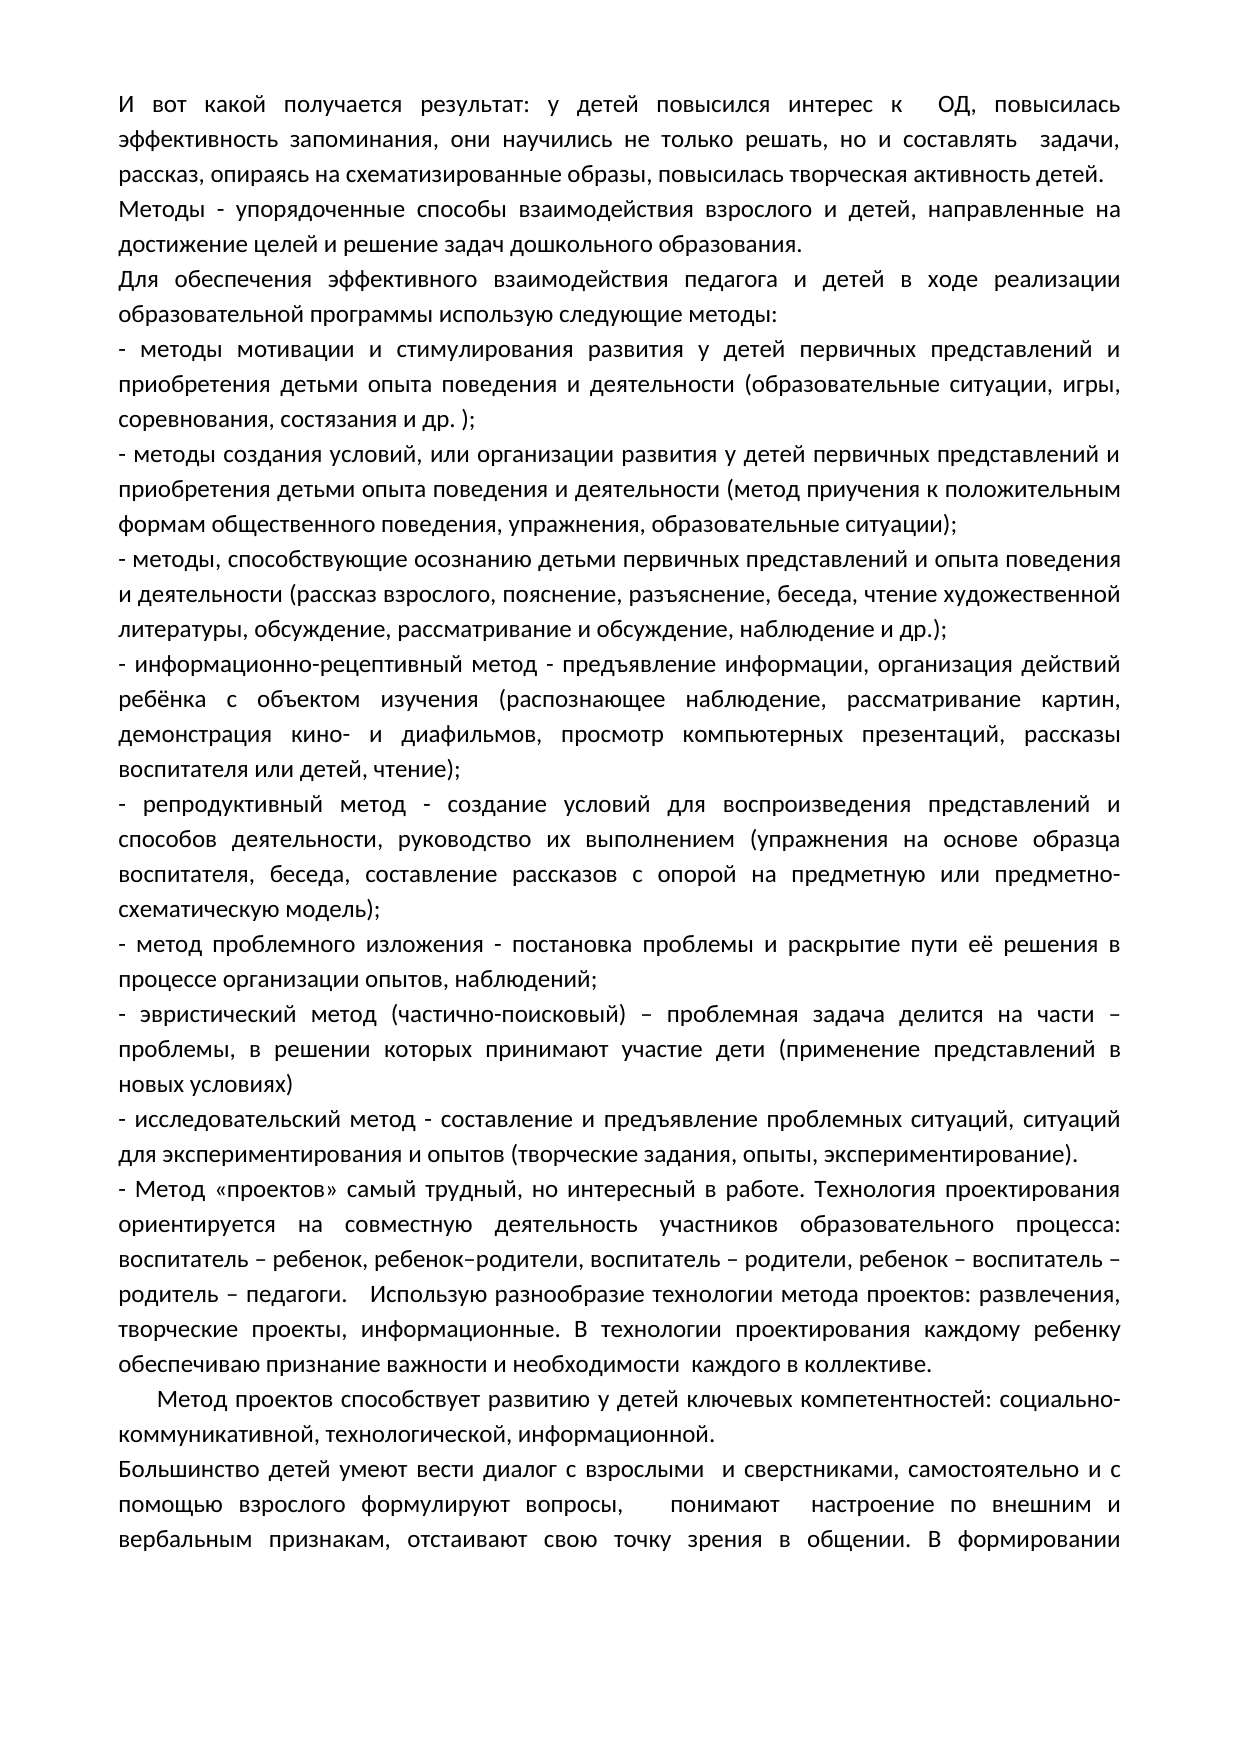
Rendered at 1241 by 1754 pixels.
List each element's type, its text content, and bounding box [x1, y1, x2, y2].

text Метод проектов способствует развитию у детей ключевых компетентностей: социально-коммуникативной, технологической, информационной. [118, 1384, 1122, 1449]
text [118, 1454, 1122, 1554]
text И вот какой получается результат: у детей повысился интерес к ОД, повысилась эффективность запоминания, они научились не только решать, но и составлять задачи, рассказ, опираясь на схематизированные образы, повысилась творческая активность детей. [118, 89, 1122, 189]
text - исследовательский метод - составление и предъявление проблемных ситуаций, ситуаций для экспериментирования и опытов (творческие задания, опыты, экспериментирование). [118, 1104, 1122, 1169]
text - репродуктивный метод - создание условий для воспроизведения представлений и способов деятельности, руководство их выполнением (упражнения на основе образца воспитателя, беседа, составление рассказов с опорой на предметную или предметно-схематическую модель); [118, 789, 1122, 924]
text - методы, способствующие осознанию детьми первичных представлений и опыта поведения и деятельности (рассказ взрослого, пояснение, разъяснение, беседа, чтение художественной литературы, обсуждение, рассматривание и обсуждение, наблюдение и др.); [118, 544, 1122, 644]
text - эвристический метод (частично-поисковый) – проблемная задача делится на части – проблемы, в решении которых принимают участие дети (применение представлений в новых условиях) [118, 999, 1122, 1099]
text - методы создания условий, или организации развития у детей первичных представлений и приобретения детьми опыта поведения и деятельности (метод приучения к положительным формам общественного поведения, упражнения, образовательные ситуации); [118, 439, 1122, 539]
text - метод проблемного изложения - постановка проблемы и раскрытие пути её решения в процессе организации опытов, наблюдений; [118, 929, 1122, 994]
text - информационно-рецептивный метод - предъявление информации, организация действий ребёнка с объектом изучения (распознающее наблюдение, рассматривание картин, демонстрация кино- и диафильмов, просмотр компьютерных презентаций, рассказы воспитателя или детей, чтение); [118, 649, 1122, 784]
text Для обеспечения эффективного взаимодействия педагога и детей в ходе реализации образовательной программы использую следующие методы: [118, 264, 1122, 329]
text - методы мотивации и стимулирования развития у детей первичных представлений и приобретения детьми опыта поведения и деятельности (образовательные ситуации, игры, соревнования, состязания и др. ); [118, 334, 1122, 434]
text Методы - упорядоченные способы взаимодействия взрослого и детей, направленные на достижение целей и решение задач дошкольного образования. [118, 194, 1122, 259]
text - Метод «проектов» самый трудный, но интересный в работе. Технология проектирования ориентируется на совместную деятельность участников образовательного процесса: воспитатель – ребенок, ребенок–родители, воспитатель – родители, ребенок – воспитатель – родитель – педагоги. Использую разнообразие технологии метода проектов: развлечения, творческие проекты, информационные. В технологии проектирования каждому ребенку обеспечиваю признание важности и необходимости каждого в коллективе. [118, 1174, 1122, 1379]
